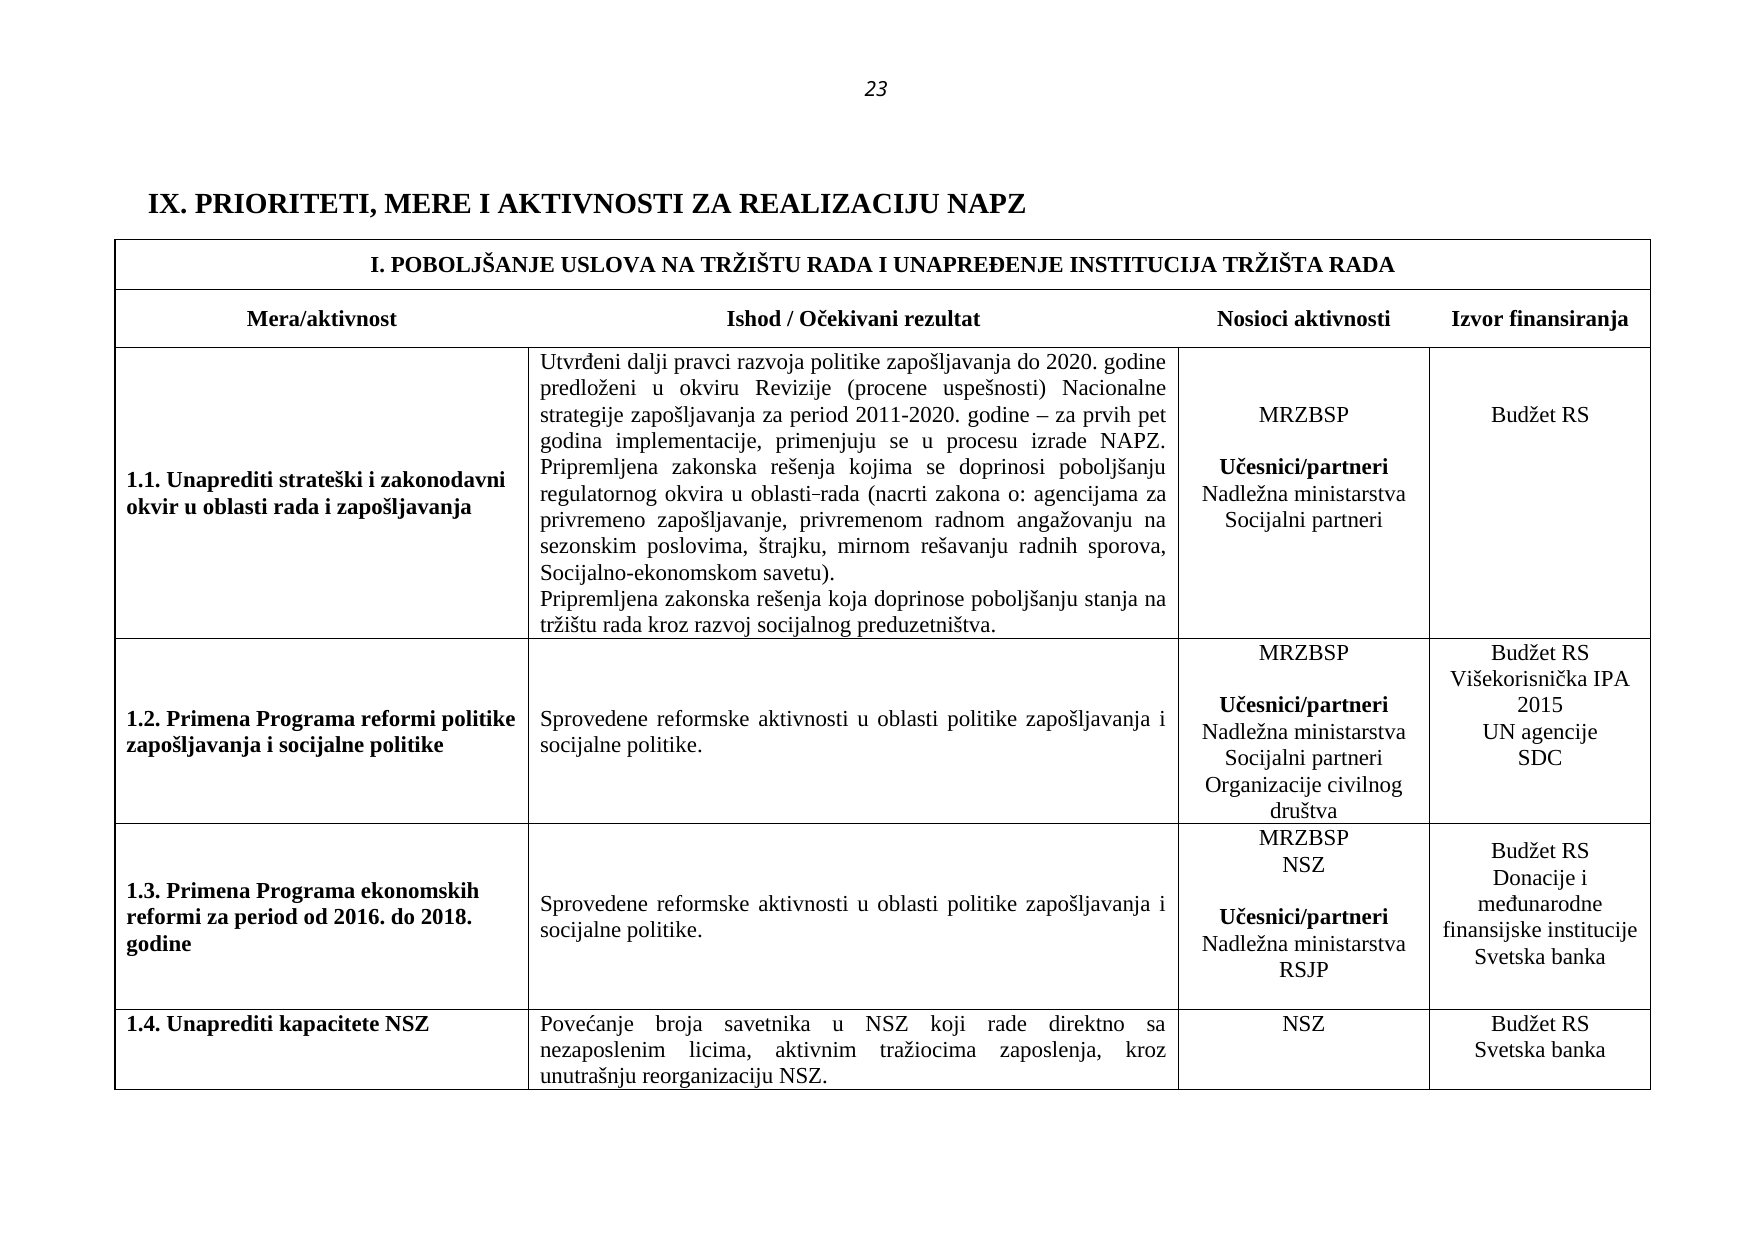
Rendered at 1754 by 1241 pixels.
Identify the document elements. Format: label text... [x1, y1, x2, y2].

table_cell Sprovedene reformske aktivnosti u oblasti politike zapošljavanja i socijalne politike. [529, 639, 1178, 823]
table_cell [529, 1010, 1178, 1089]
table_cell Utvrđeni dalji pravci razvoja politike zapošljavanja do 2020. godine predloženi u okviru Revizije (procene uspešnosti) Nacionalne strategije zapošljavanja za period 2011-2020. godine – za prvih pet godina implementacije, primenjuju se u procesu izrade NAPZ. Pripremljena zakonska rešenja kojima se doprinosi poboljšanju regulatornog okvira u oblasti rada (nacrti zakona o: agencijama za privremeno zapošljavanje, privremenom radnom angažovanju na sezonskim poslovima, štrajku, mirnom rešavanju radnih sporova, Socijalno-ekonomskom savetu). Pripremljena zakonska rešenja koja doprinose poboljšanju stanja na tržištu rada kroz razvoj socijalnog preduzetništva. [529, 348, 1178, 638]
table_cell NSZ [1179, 1010, 1429, 1089]
table_cell 1.2. Primena Programa reformi politike zapošljavanja i socijalne politike [116, 639, 528, 823]
table_cell MRZBSP Učesnici/partneri Nadležna ministarstva Socijalni partneri [1179, 348, 1429, 638]
table_cell MRZBSP NSZ Učesnici/partneri Nadležna ministarstva RSJP [1179, 824, 1429, 1009]
table_cell Budžet RS Višekorisnička IPA 2015 UN agencije SDC [1430, 639, 1650, 823]
table_cell 1.3. Primena Programa ekonomskih reformi za period od 2016. do 2018. godine [116, 824, 528, 1009]
table_cell Sprovedene reformske aktivnosti u oblasti politike zapošljavanja i socijalne politike. [529, 824, 1178, 1009]
table_cell Mera/aktivnost [116, 290, 528, 347]
table_cell Nosioci aktivnosti [1178, 290, 1429, 347]
table_cell Izvor finansiranja [1429, 290, 1650, 347]
text IX. PRIORITETI, MERE I AKTIVNOSTI ZA REALIZACIJU NAPZ [148, 186, 1606, 219]
table_cell 1.1. Unaprediti strateški i zakonodavni okvir u oblasti rada i zapošljavanja [116, 348, 528, 638]
table_cell Budžet RS [1430, 348, 1650, 638]
table_header I. POBOLJŠANJE USLOVA NA TRŽIŠTU RADA I UNAPREĐENJE INSTITUCIJA TRŽIŠTA RADA [116, 240, 1650, 289]
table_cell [116, 1010, 528, 1089]
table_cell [1430, 1010, 1650, 1089]
table_cell Ishod / Očekivani rezultat [529, 290, 1178, 347]
table_cell MRZBSP Učesnici/partneri Nadležna ministarstva Socijalni partneri Organizacije civilnog društva [1179, 639, 1429, 823]
table_cell Budžet RS Donacije i međunarodne finansijske institucije Svetska banka [1430, 824, 1650, 1009]
